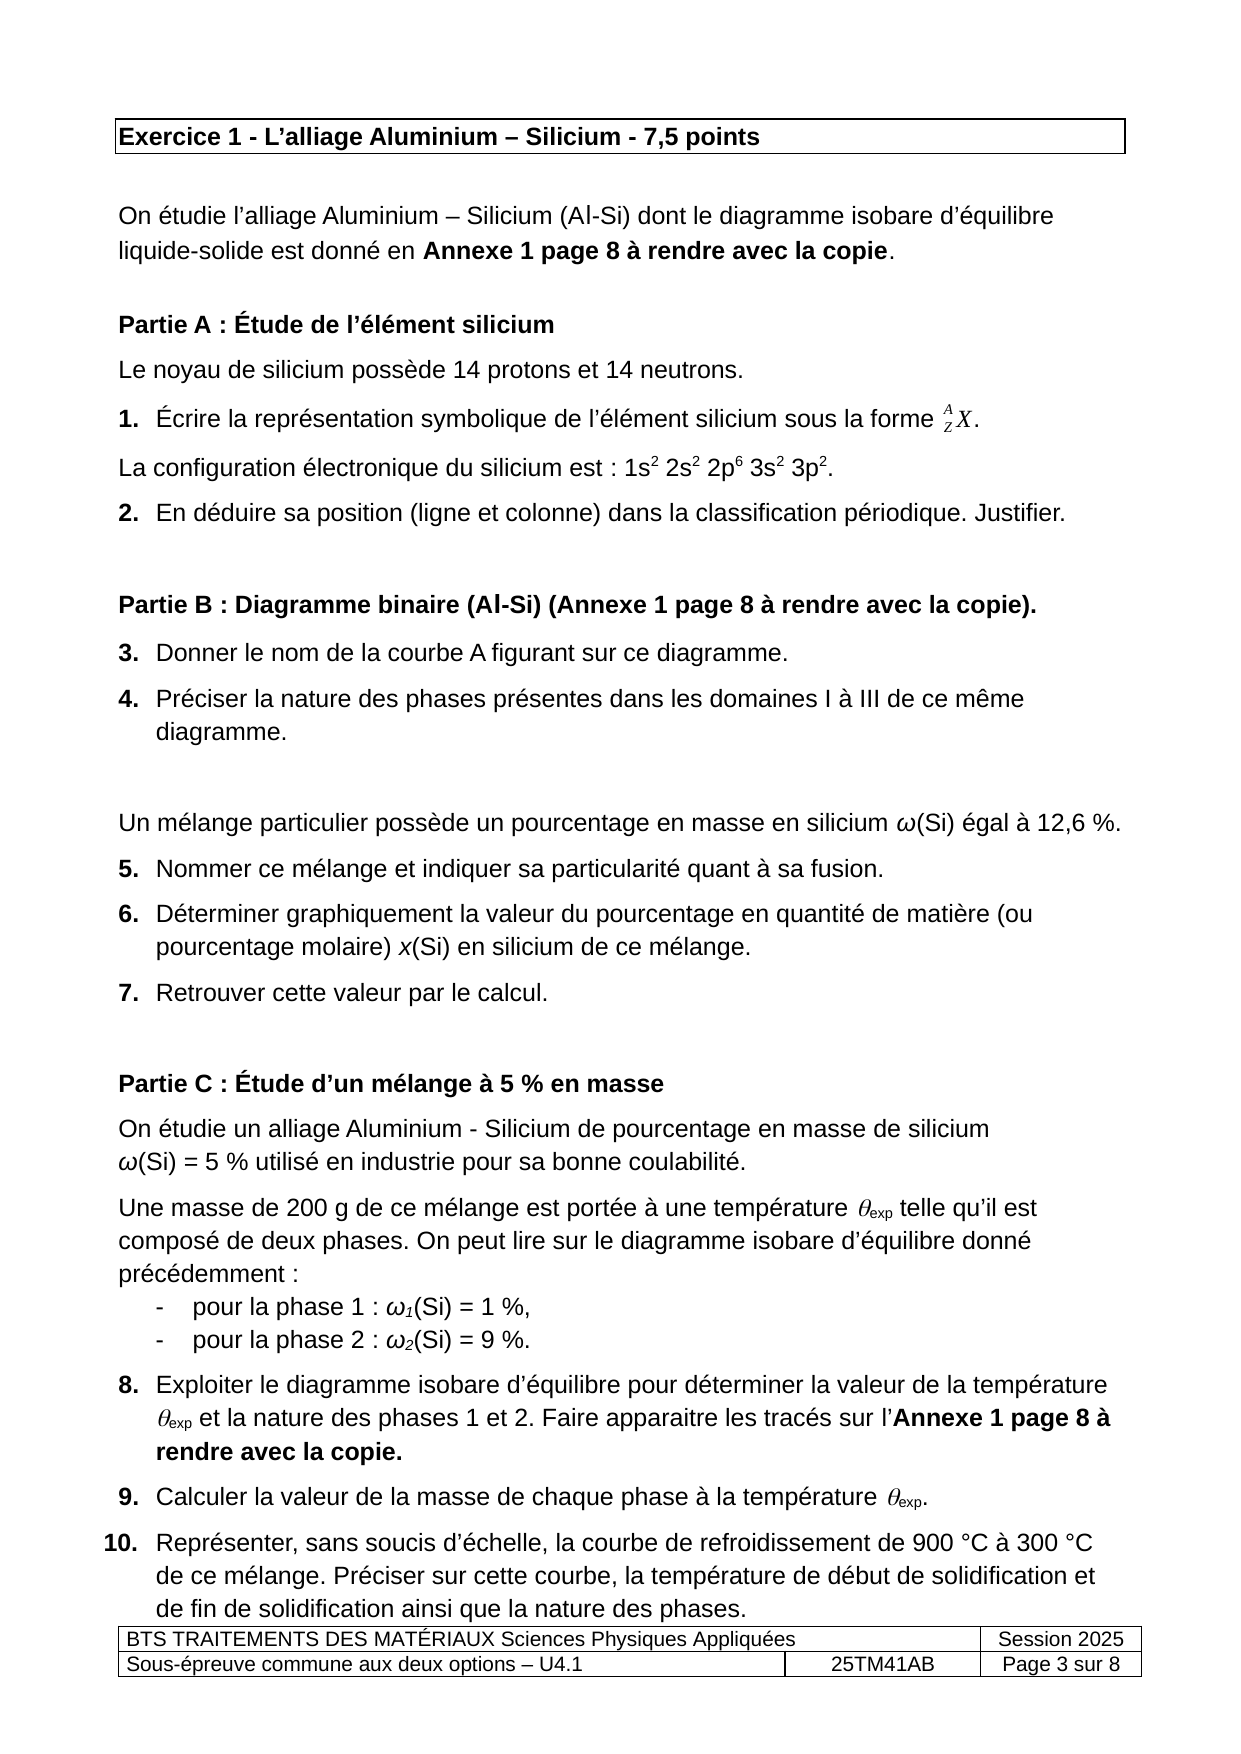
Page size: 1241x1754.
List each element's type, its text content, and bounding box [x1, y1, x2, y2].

list Écrire la représentation symbolique de l’élément silicium sous la forme . [118, 401, 1122, 436]
text La configuration électronique du silicium est : 1s2 2s2 2p6 3s2 3p2. [118, 453, 1122, 481]
text Partie C : Étude d’un mélange à 5 % en masse [118, 1069, 1122, 1097]
text Le noyau de silicium possède 14 protons et 14 neutrons. [118, 355, 1122, 384]
text Une masse de 200 g de ce mélange est portée à une température qexp telle qu’il est composé de deux phases. On peut lire sur le diagramme isobare d’équilibre donné précédemment : [118, 1193, 1122, 1288]
list Déterminer graphiquement la valeur du pourcentage en quantité de matière (ou pourcentage molaire) x(Si) en silicium de ce mélange. [118, 899, 1122, 961]
list Représenter, sans soucis d’échelle, la courbe de refroidissement de 900 °C à 300 °C de ce mélange. Préciser sur cette courbe, la température de début de solidification et de fin de solidification ainsi que la nature des phases. [103, 1528, 1122, 1622]
list Nommer ce mélange et indiquer sa particularité quant à sa fusion. [118, 853, 1122, 882]
text On étudie l’alliage Aluminium – Silicium (Al-Si) dont le diagramme isobare d’équilibre liquide-solide est donné en Annexe 1 page 8 à rendre avec la copie. [118, 197, 1122, 264]
list pour la phase 2 : ω2(Si) = 9 %. [155, 1325, 1122, 1354]
text On étudie un alliage Aluminium - Silicium de pourcentage en masse de silicium ω(Si) = 5 % utilisé en industrie pour sa bonne coulabilité. [118, 1114, 1122, 1176]
list pour la phase 1 : ω1(Si) = 1 %, [155, 1292, 1122, 1321]
text Exercice 1 - L’alliage Aluminium – Silicium - 7,5 points [116, 120, 1124, 153]
list Donner le nom de la courbe A figurant sur ce diagramme. [118, 638, 1122, 667]
list Préciser la nature des phases présentes dans les domaines I à III de ce même diagramme. [118, 684, 1122, 746]
list Exploiter le diagramme isobare d’équilibre pour déterminer la valeur de la température qexp et la nature des phases 1 et 2. Faire apparaitre les tracés sur l’Annexe 1 page 8 à rendre avec la copie. [118, 1370, 1122, 1465]
text Partie A : Étude de l’élément silicium [118, 310, 1122, 339]
list Calculer la valeur de la masse de chaque phase à la température qexp. [118, 1482, 1122, 1511]
list En déduire sa position (ligne et colonne) dans la classification périodique. Justifier. [118, 498, 1122, 527]
text Un mélange particulier possède un pourcentage en masse en silicium ω(Si) égal à 12,6 %. [118, 808, 1122, 837]
text Partie B : Diagramme binaire (Al-Si) (Annexe 1 page 8 à rendre avec la copie). [118, 587, 1122, 621]
list Retrouver cette valeur par le calcul. [118, 978, 1122, 1006]
